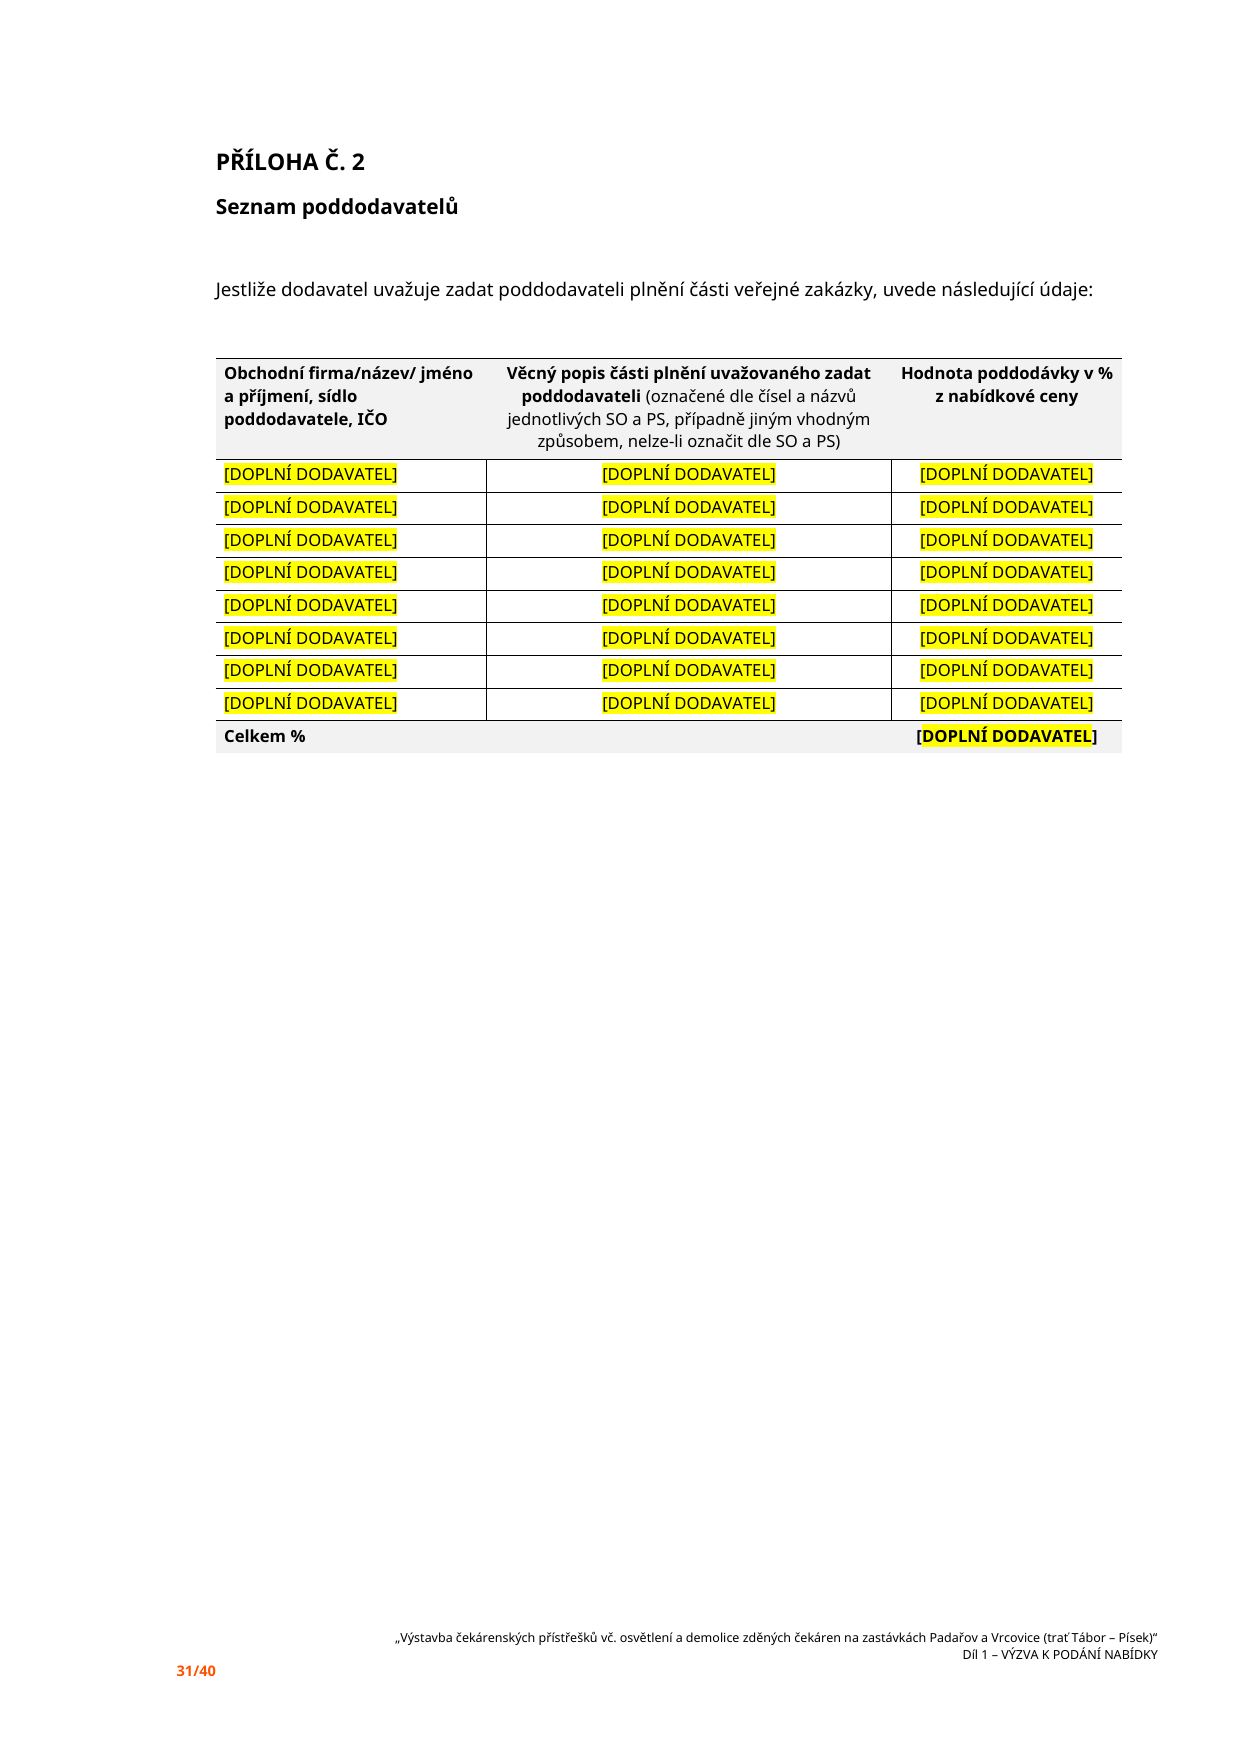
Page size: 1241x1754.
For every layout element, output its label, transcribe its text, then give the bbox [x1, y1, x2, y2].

text Seznam poddodavatelů [216, 192, 1122, 221]
table_header Věcný popis části plnění uvažovaného zadat poddodavateli (označené dle čísel a názvů jednotlivých SO a PS, případně jiným vhodným způsobem, nelze-li označit dle SO a PS) [486, 359, 891, 459]
table_cell [DOPLNÍ DODAVATEL] [216, 623, 486, 655]
table_cell [DOPLNÍ DODAVATEL] [487, 591, 891, 622]
table_cell [DOPLNÍ DODAVATEL] [216, 689, 486, 720]
table_cell [DOPLNÍ DODAVATEL] [216, 558, 486, 589]
table_cell [DOPLNÍ DODAVATEL] [216, 656, 486, 688]
table_cell [DOPLNÍ DODAVATEL] [487, 689, 891, 720]
table_cell [DOPLNÍ DODAVATEL] [892, 493, 1122, 524]
text Příloha č. 2 [216, 146, 1122, 177]
text Jestliže dodavatel uvažuje zadat poddodavateli plnění části veřejné zakázky, uvede následující údaje: [216, 277, 1122, 302]
table_cell [DOPLNÍ DODAVATEL] [892, 460, 1122, 491]
table_cell [DOPLNÍ DODAVATEL] [892, 689, 1122, 720]
table_cell [DOPLNÍ DODAVATEL] [216, 591, 486, 622]
table_cell [486, 721, 891, 753]
table_cell [DOPLNÍ DODAVATEL] [892, 623, 1122, 655]
table_cell [DOPLNÍ DODAVATEL] [487, 525, 891, 557]
table_cell [DOPLNÍ DODAVATEL] [487, 558, 891, 589]
table_cell [DOPLNÍ DODAVATEL] [892, 591, 1122, 622]
table_header Hodnota poddodávky v % z nabídkové ceny [891, 359, 1122, 459]
table_cell [DOPLNÍ DODAVATEL] [216, 493, 486, 524]
table_cell [DOPLNÍ DODAVATEL] [892, 525, 1122, 557]
table_cell [DOPLNÍ DODAVATEL] [487, 656, 891, 688]
table_cell Celkem % [216, 721, 486, 753]
table_cell [DOPLNÍ DODAVATEL] [487, 460, 891, 491]
table_cell [DOPLNÍ DODAVATEL] [487, 493, 891, 524]
table_cell [DOPLNÍ DODAVATEL] [487, 623, 891, 655]
table_cell [DOPLNÍ DODAVATEL] [216, 525, 486, 557]
table_cell [DOPLNÍ DODAVATEL] [892, 558, 1122, 589]
table_cell [DOPLNÍ DODAVATEL] [216, 460, 486, 491]
table_cell [DOPLNÍ DODAVATEL] [891, 721, 1122, 753]
table_header Obchodní firma/název/ jméno a příjmení, sídlo poddodavatele, IČO [216, 359, 486, 459]
table_cell [DOPLNÍ DODAVATEL] [892, 656, 1122, 688]
